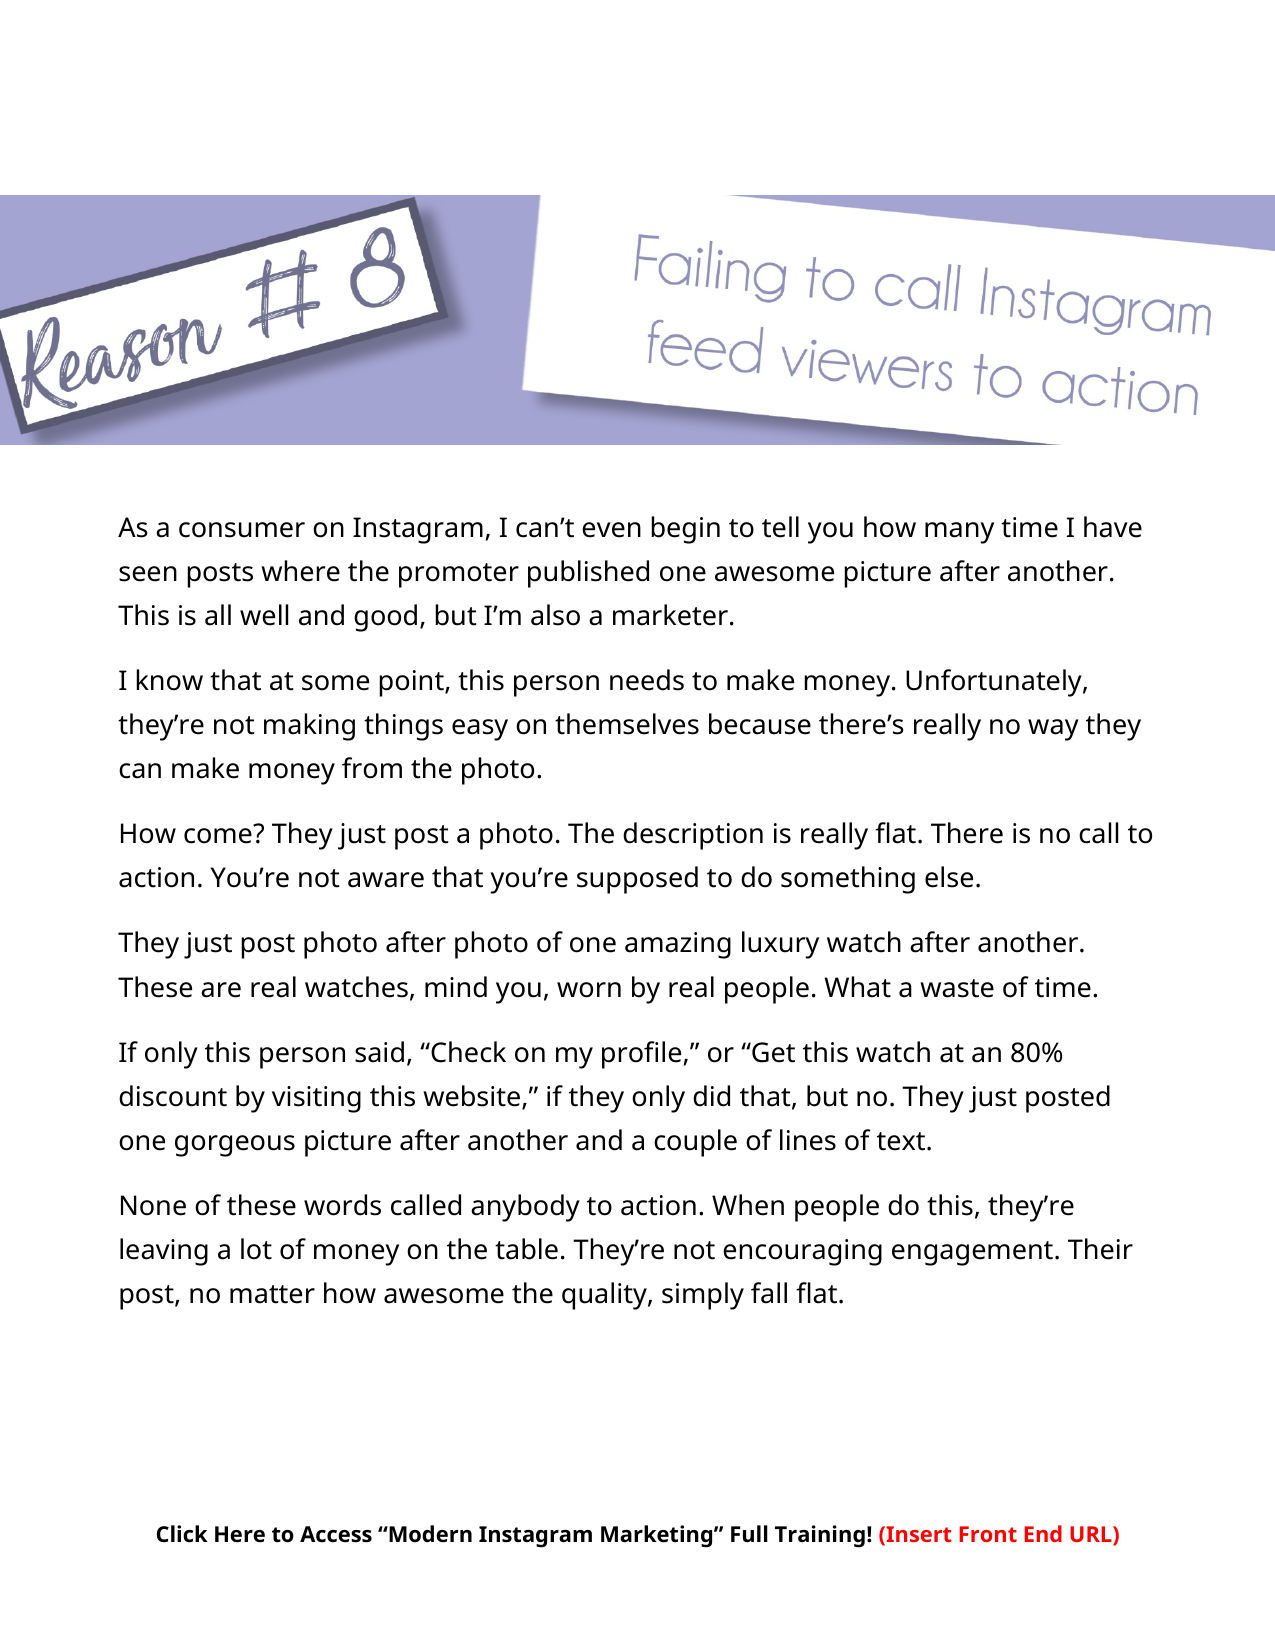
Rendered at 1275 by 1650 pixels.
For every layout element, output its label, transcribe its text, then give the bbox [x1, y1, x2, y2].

text I know that at some point, this person needs to make money. Unfortunately, they’re not making things easy on themselves because there’s really no way they can make money from the photo. [118, 661, 1157, 787]
text How come? They just post a photo. The description is really flat. There is no call to action. You’re not aware that you’re supposed to do something else. [118, 815, 1157, 896]
text They just post photo after photo of one amazing luxury watch after another. These are real watches, mind you, worn by real people. What a waste of time. [118, 924, 1157, 1005]
text As a consumer on Instagram, I can’t even begin to tell you how many time I have seen posts where the promoter published one awesome picture after another. This is all well and good, but I’m also a marketer. [118, 508, 1157, 633]
text None of these words called anybody to action. When people do this, they’re leaving a lot of money on the table. They’re not encouraging engagement. Their post, no matter how awesome the quality, simply fall flat. [118, 1186, 1157, 1312]
text If only this person said, “Check on my profile,” or “Get this watch at an 80% discount by visiting this website,” if they only did that, but no. They just posted one gorgeous picture after another and a couple of lines of text. [118, 1033, 1157, 1158]
picture [0, 195, 1275, 445]
